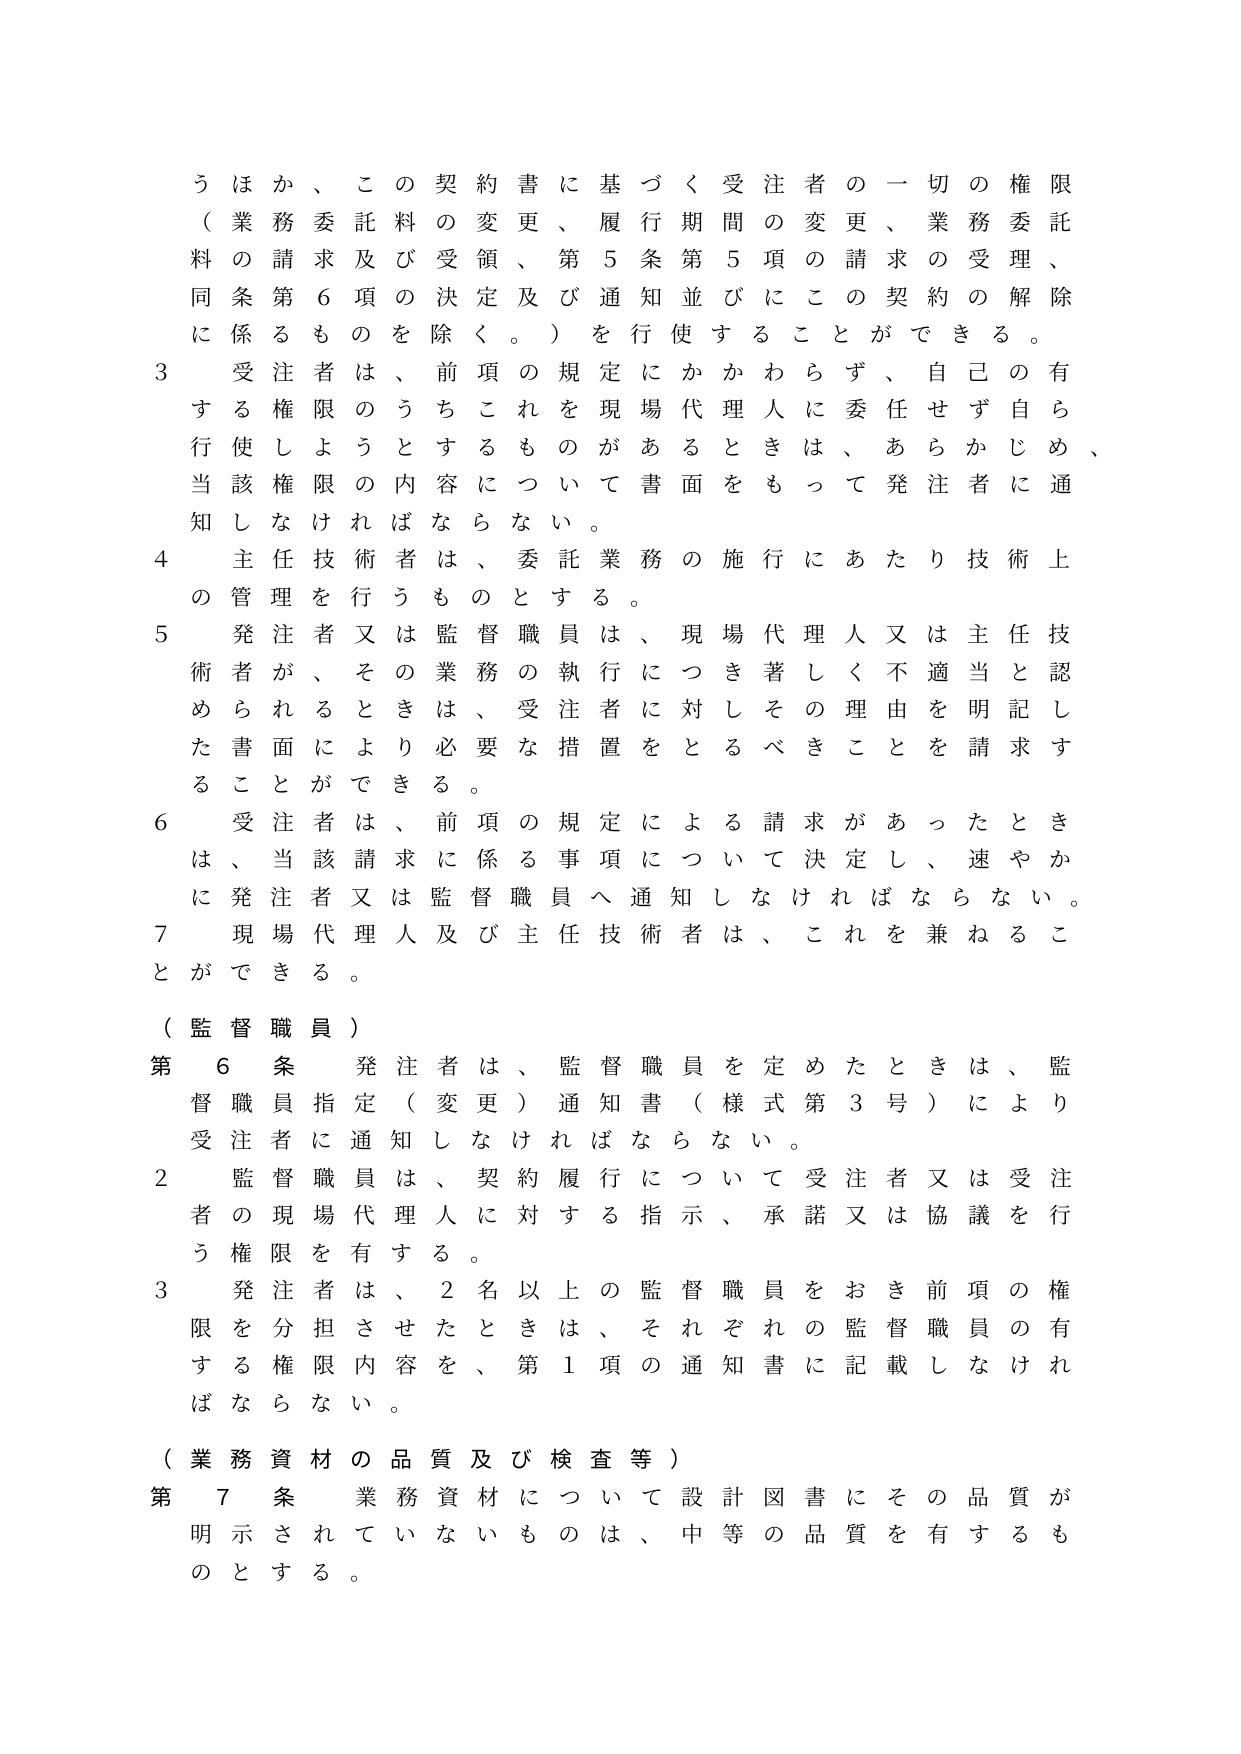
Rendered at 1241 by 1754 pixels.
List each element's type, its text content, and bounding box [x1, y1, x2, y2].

text ３ 受注者は、前項の規定にかかわらず、自己の有する権限のうちこれを現場代理人に委任せず自ら行使しようとするものがあるときは、あらかじめ、当該権限の内容について書面をもって発注者に通知しなければならない。 [150, 352, 1090, 539]
text （業務資材の品質及び検査等） [150, 1439, 1090, 1477]
text ６ 受注者は、前項の規定による請求があったときは、当該請求に係る事項について決定し、速やかに発注者又は監督職員へ通知しなければならない。 [150, 802, 1090, 914]
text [150, 164, 1090, 352]
text 第 ６ 条 発注者は、監督職員を定めたときは、監督職員指定（変更）通知書（様式第３号）により受注者に通知しなければならない。 [150, 1046, 1090, 1158]
text ３ 発注者は、２名以上の監督職員をおき前項の権限を分担させたときは、それぞれの監督職員の有する権限内容を、第１項の通知書に記載しなければならない。 [150, 1271, 1090, 1421]
text （監督職員） [150, 1008, 1090, 1046]
text 第 ７ 条 業務資材について設計図書にその品質が明示されていないものは、中等の品質を有するものとする。 [150, 1477, 1090, 1589]
text ５ 発注者又は監督職員は、現場代理人又は主任技術者が、その業務の執行につき著しく不適当と認められるときは、受注者に対しその理由を明記した書面により必要な措置をとるべきことを請求することができる。 [150, 614, 1090, 802]
text ２ 監督職員は、契約履行について受注者又は受注者の現場代理人に対する指示、承諾又は協議を行う権限を有する。 [150, 1158, 1090, 1271]
text ７ 現場代理人及び主任技術者は、これを兼ねることができる。 [150, 914, 1090, 989]
text ４ 主任技術者は、委託業務の施行にあたり技術上の管理を行うものとする。 [150, 539, 1090, 614]
